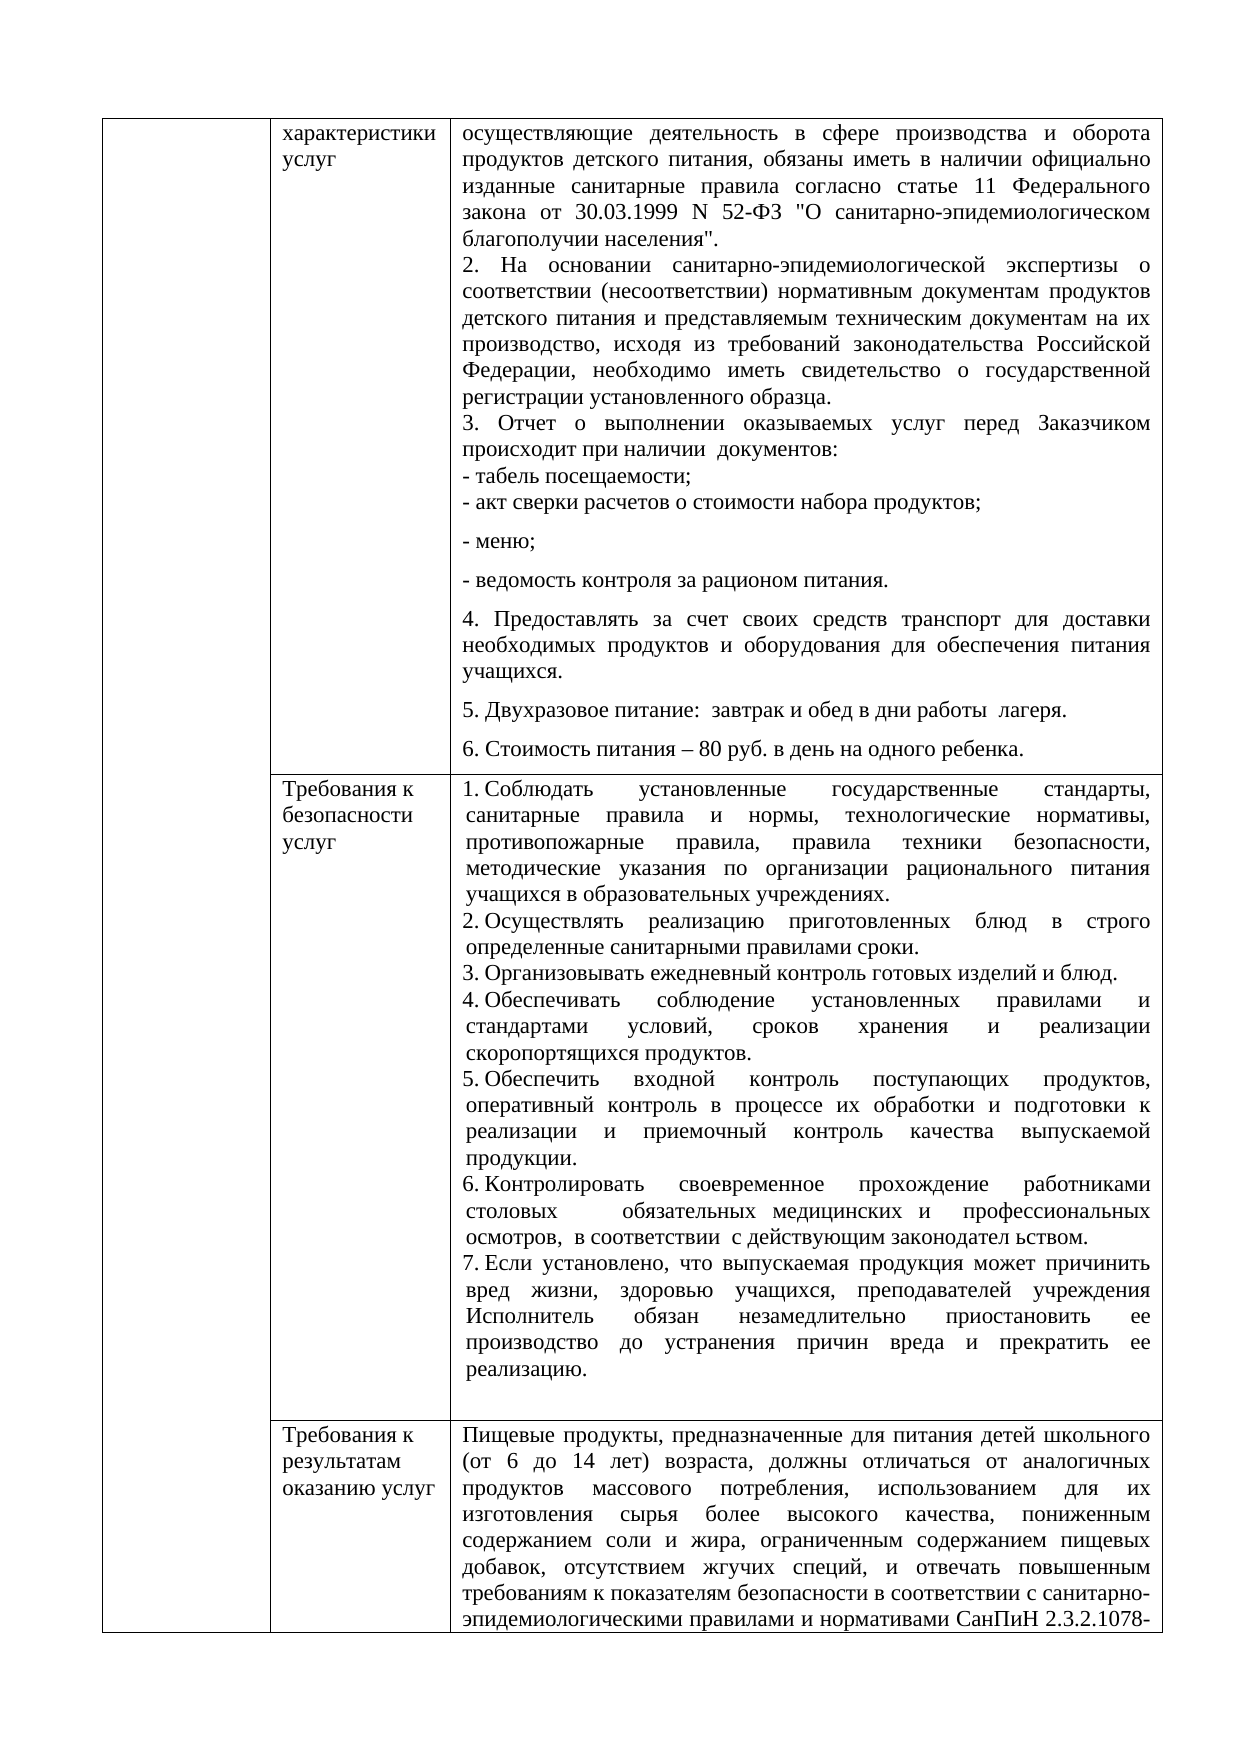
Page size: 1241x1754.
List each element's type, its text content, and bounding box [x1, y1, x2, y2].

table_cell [451, 1421, 1162, 1632]
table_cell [271, 1421, 450, 1632]
table_cell Соблюдать установленные государственные стандарты, санитарные правила и нормы, технологические нормативы, противопожарные правила, правила техники безопасности, методические указания по организации рационального питания учащихся в образовательных учреждениях. Осуществлять реализацию приготовленных блюд в строго определенные санитарными правилами сроки. Организовывать ежедневный контроль готовых изделий и блюд. Обеспечивать соблюдение установленных правилами и стандартами условий, сроков хранения и реализации скоропортящихся продуктов. Обеспечить входной контроль поступающих продуктов, оперативный контроль в процессе их обработки и подготовки к реализации и приемочный контроль качества выпускаемой продукции. Контролировать своевременное прохождение работниками столовых обязательных медицинских и профессиональных осмотров, в соответствии с действующим законодател ьством. Если установлено, что выпускаемая продукция может причинить вред жизни, здоровью учащихся, преподавателей учреждения Исполнитель обязан незамедлительно приостановить ее производство до устранения причин вреда и прекратить ее реализацию. [451, 775, 1162, 1420]
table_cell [451, 119, 1162, 774]
table_cell Требования к безопасности услуг [271, 775, 450, 1420]
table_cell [271, 119, 450, 774]
